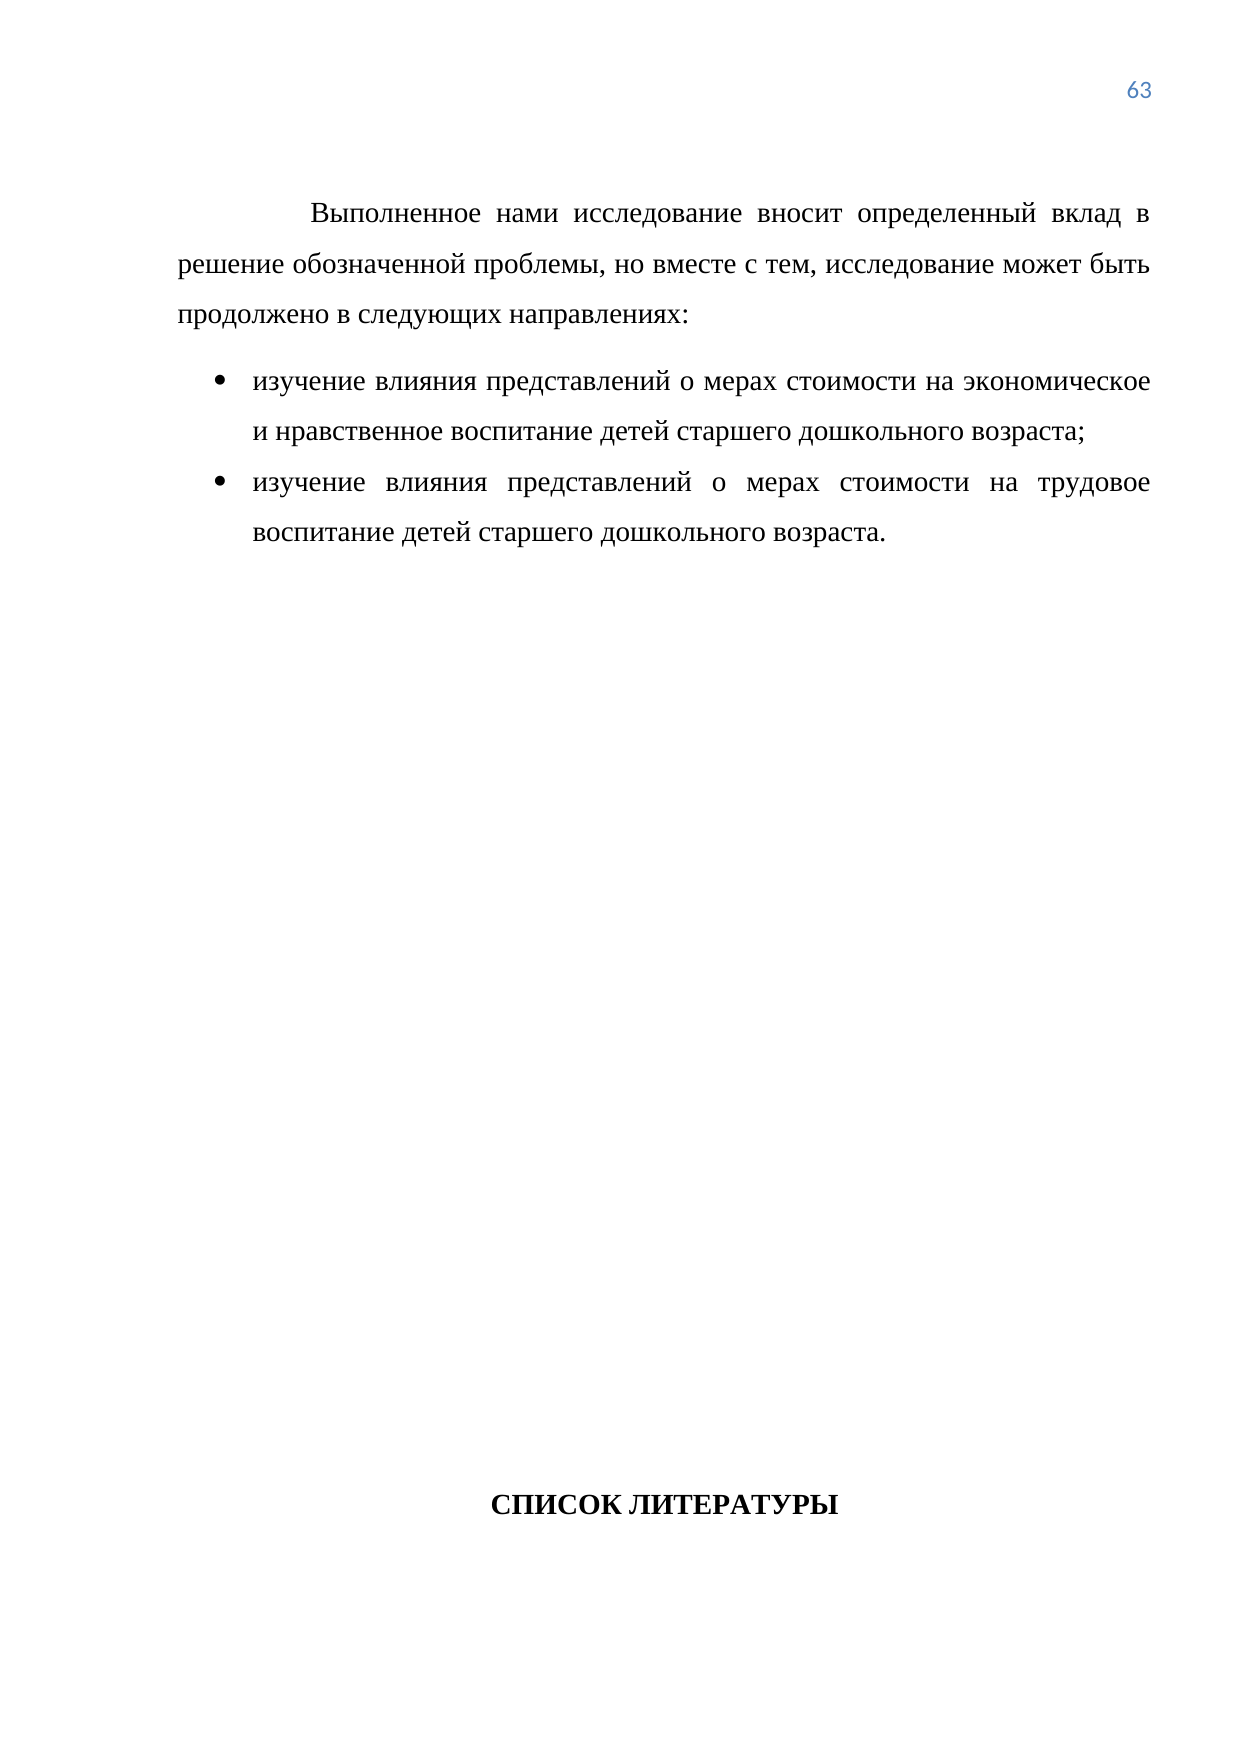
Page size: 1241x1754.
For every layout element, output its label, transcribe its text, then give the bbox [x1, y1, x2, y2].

text Выполненное нами исследование вносит определенный вклад в решение обозначенной проблемы, но вместе с тем, исследование может быть продолжено в следующих направлениях: [177, 196, 1152, 330]
text СПИСОК ЛИТЕРАТУРЫ [177, 1487, 1152, 1520]
list изучение влияния представлений о мерах стоимости на экономическое и нравственное воспитание детей старшего дошкольного возраста; [215, 363, 1152, 447]
list изучение влияния представлений о мерах стоимости на трудовое воспитание детей старшего дошкольного возраста. [215, 464, 1152, 548]
